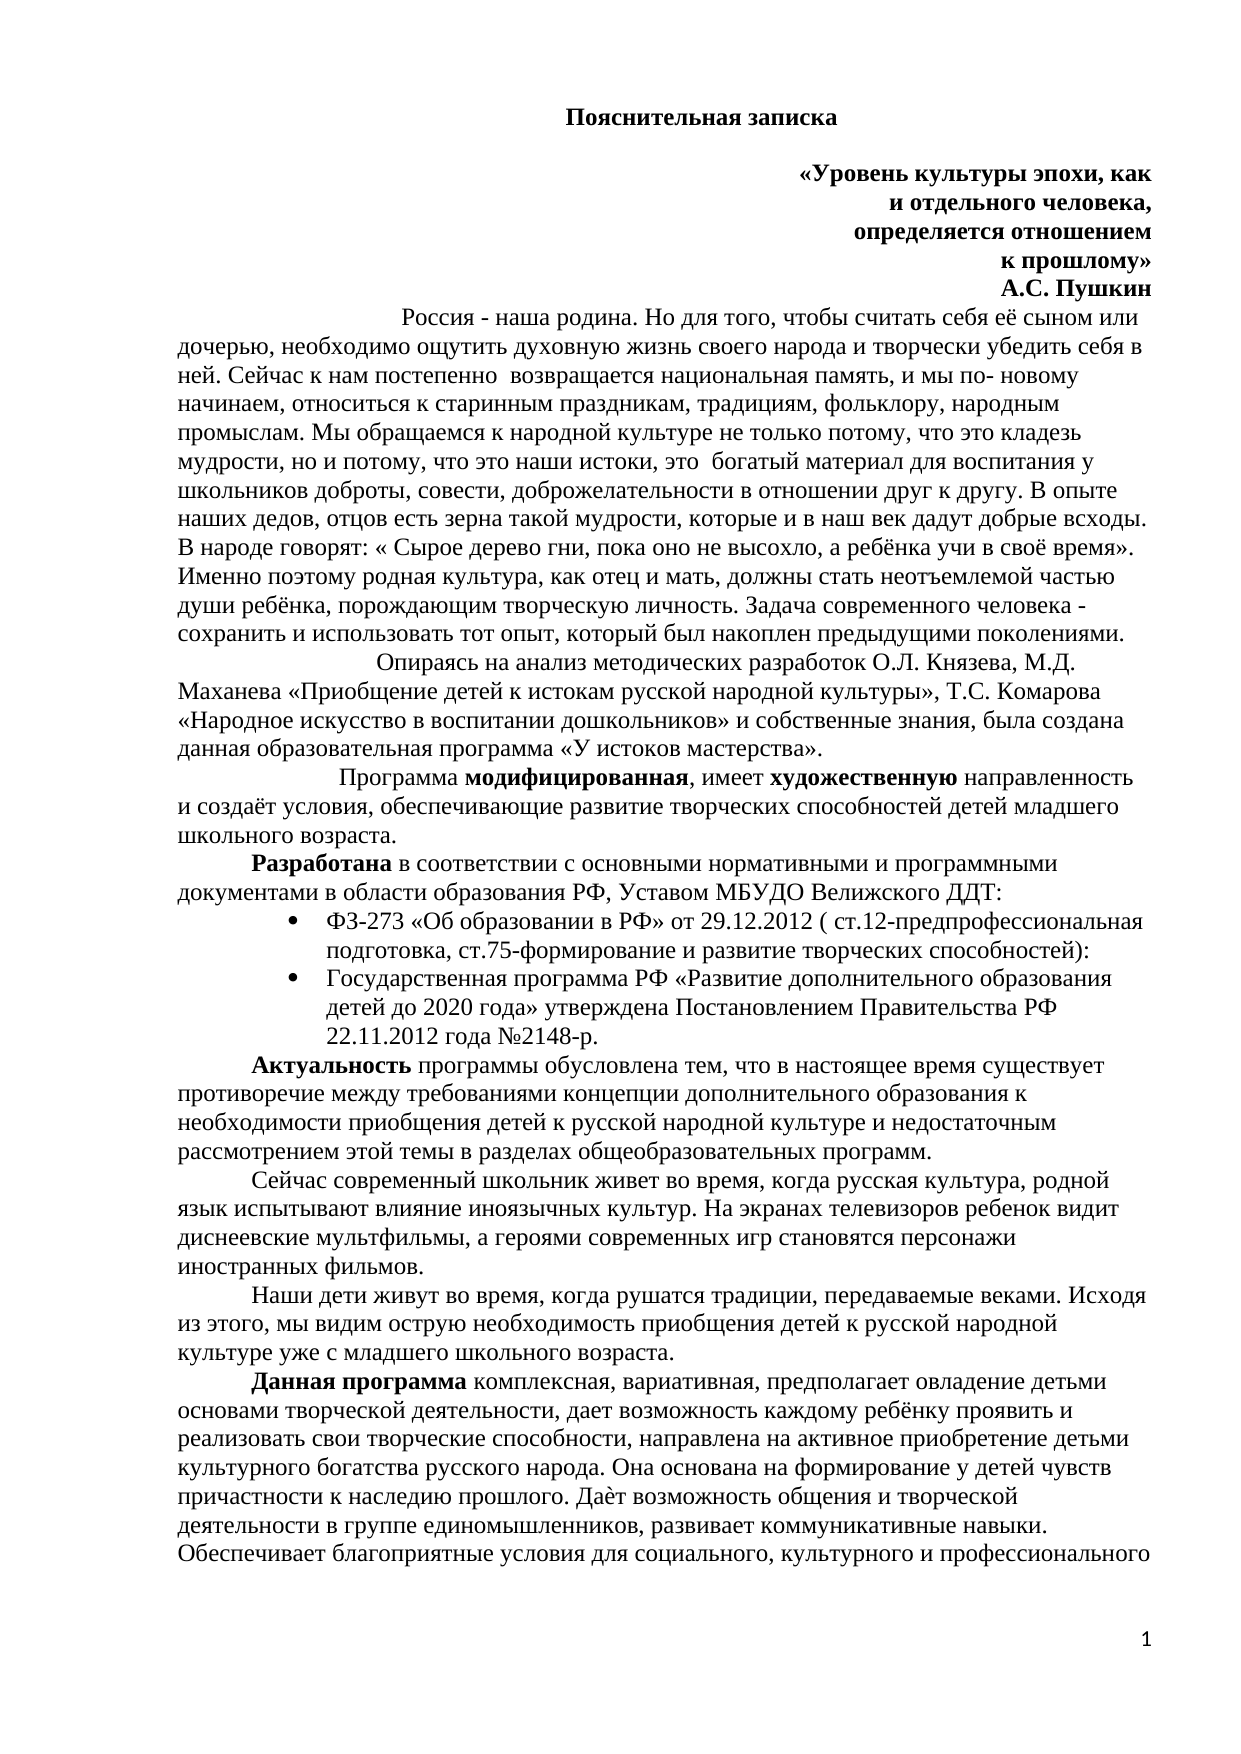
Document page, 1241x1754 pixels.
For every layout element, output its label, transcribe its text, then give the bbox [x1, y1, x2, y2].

text «Уровень культуры эпохи, как [177, 158, 1152, 187]
text Россия - наша родина. Но для того, чтобы считать себя её сыном или дочерью, необходимо ощутить духовную жизнь своего народа и творчески убедить себя в ней. Сейчас к нам постепенно возвращается национальная память, и мы по- новому начинаем, относиться к старинным праздникам, традициям, фольклору, народным промыслам. Мы обращаемся к народной культуре не только потому, что это кладезь мудрости, но и потому, что это наши истоки, это богатый материал для воспитания у школьников доброты, совести, доброжелательности в отношении друг к другу. В опыте наших дедов, отцов есть зерна такой мудрости, которые и в наш век дадут добрые всходы. В народе говорят: « Сырое дерево гни, пока оно не высохло, а ребёнка учи в своё время». Именно поэтому родная культура, как отец и мать, должны стать неотъемлемой частью души ребёнка, порождающим творческую личность. Задача современного человека - сохранить и использовать тот опыт, который был накоплен предыдущими поколениями. [177, 302, 1152, 647]
list Государственная программа РФ «Развитие дополнительного образования детей до 2020 года» утверждена Постановлением Правительства РФ 22.11.2012 года №2148-р. [288, 963, 1152, 1050]
list ФЗ-273 «Об образовании в РФ» от 29.12.2012 ( ст.12-предпрофессиональная подготовка, ст.75-формирование и развитие творческих способностей): [288, 906, 1152, 963]
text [177, 1366, 1152, 1567]
text к прошлому» [177, 245, 1152, 273]
text Пояснительная записка [177, 102, 1152, 131]
text определяется отношением [177, 216, 1152, 245]
text и отдельного человека, [177, 187, 1152, 216]
text Сейчас современный школьник живет во время, когда русская культура, родной язык испытывают влияние иноязычных культур. На экранах телевизоров ребенок видит диснеевские мультфильмы, а героями современных игр становятся персонажи иностранных фильмов. [177, 1165, 1152, 1280]
text Актуальность программы обусловлена тем, что в настоящее время существует противоречие между требованиями концепции дополнительного образования к необходимости приобщения детей к русской народной культуре и недостаточным рассмотрением этой темы в разделах общеобразовательных программ. [177, 1050, 1152, 1165]
text Разработана в соответствии с основными нормативными и программными документами в области образования РФ, Уставом МБУДО Велижского ДДТ: [177, 848, 1152, 906]
text Наши дети живут во время, когда рушатся традиции, передаваемые веками. Исходя из этого, мы видим острую необходимость приобщения детей к русской народной культуре уже с младшего школьного возраста. [177, 1280, 1152, 1366]
text А.С. Пушкин [177, 273, 1152, 302]
text Опираясь на анализ методических разработок О.Л. Князева, М.Д. Маханева «Приобщение детей к истокам русской народной культуры», Т.С. Комарова «Народное искусство в воспитании дошкольников» и собственные знания, была создана данная образовательная программа «У истоков мастерства». [177, 647, 1152, 762]
text Программа модифицированная, имеет художественную направленность и создаёт условия, обеспечивающие развитие творческих способностей детей младшего школьного возраста. [177, 762, 1152, 848]
